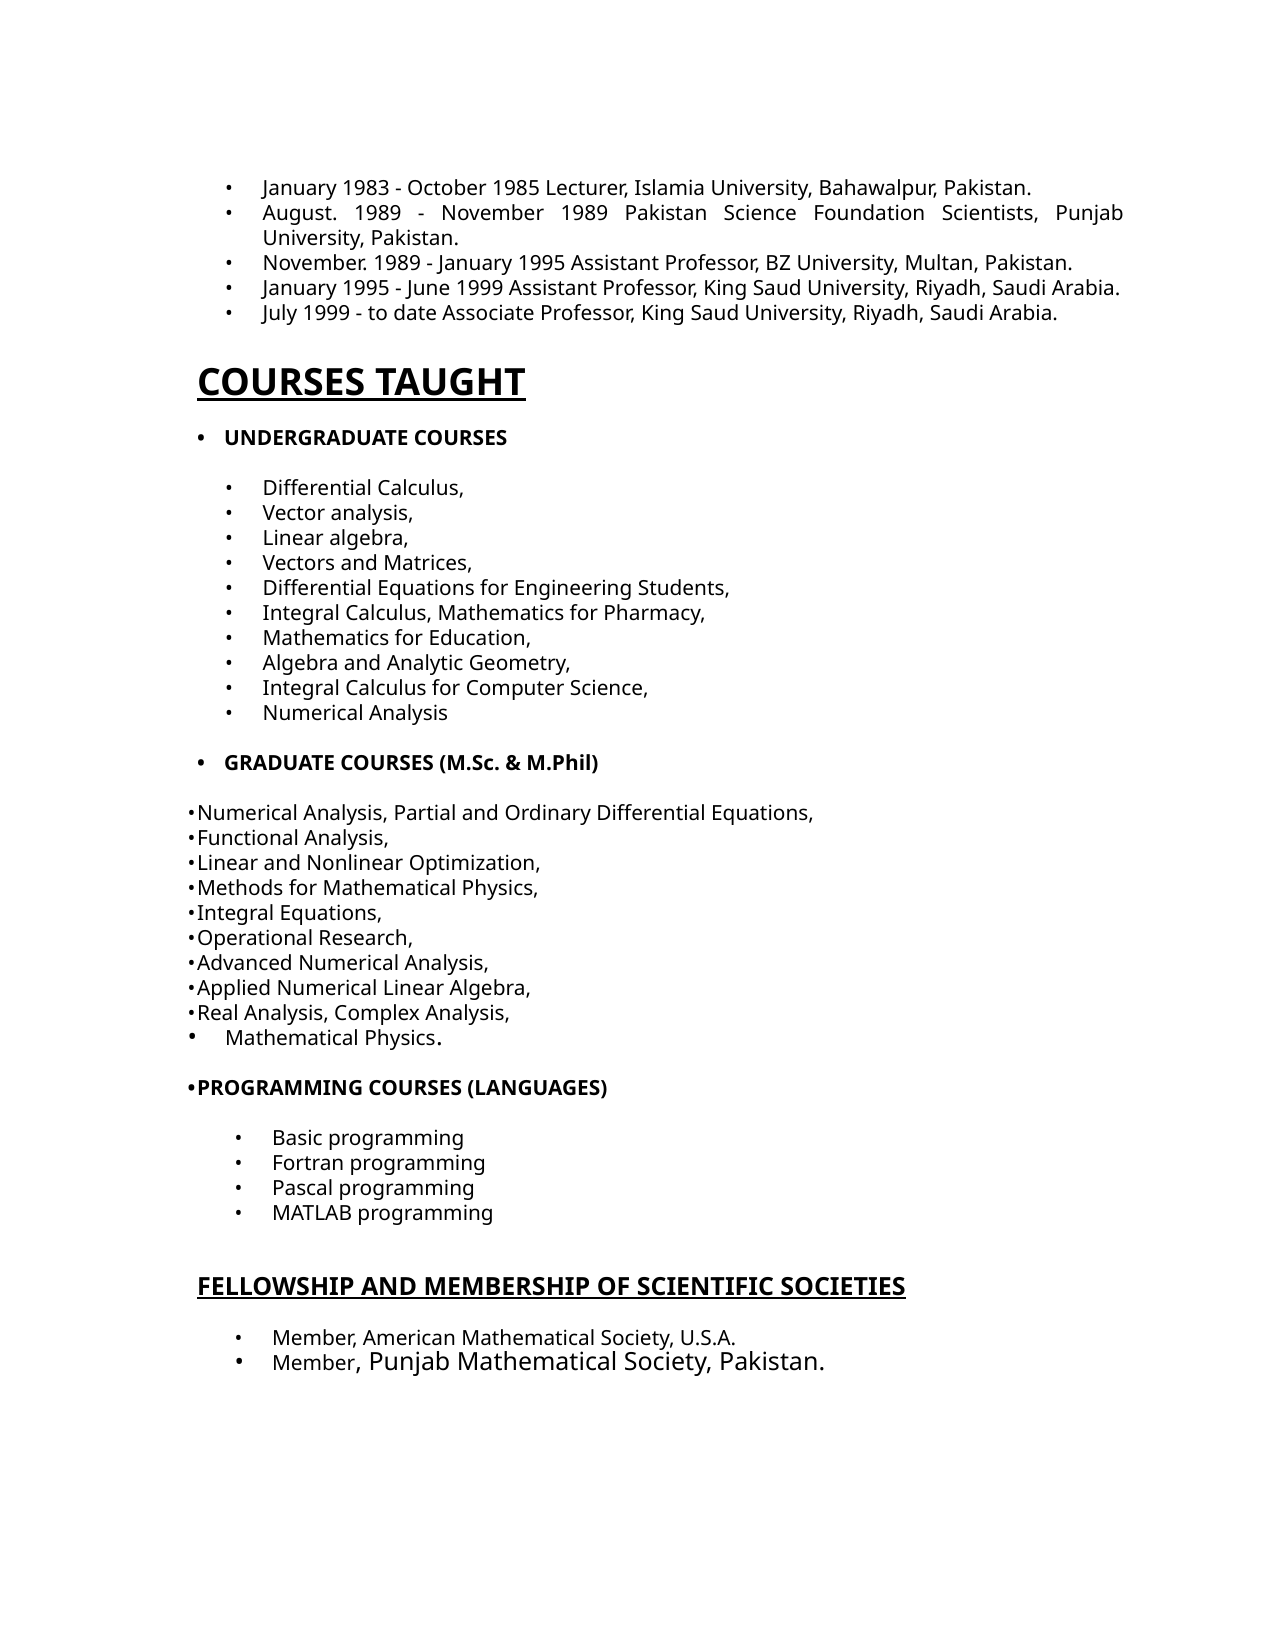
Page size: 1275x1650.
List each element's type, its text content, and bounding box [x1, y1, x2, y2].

list July 1999 - to date Associate Professor, King Saud University, Riyadh, Saudi Arabia. [225, 300, 1125, 325]
list Integral Calculus, Mathematics for Pharmacy, [225, 600, 1125, 625]
list PROGRAMMING COURSES (LANGUAGES) [187, 1075, 1125, 1100]
list MATLAB programming [234, 1200, 1125, 1225]
list Fortran programming [234, 1150, 1125, 1175]
list Vector analysis, [225, 500, 1125, 525]
list Linear and Nonlinear Optimization, [187, 850, 1125, 875]
list Integral Calculus for Computer Science, [225, 675, 1125, 700]
list UNDERGRADUATE COURSES [197, 425, 1125, 450]
list Pascal programming [234, 1175, 1125, 1200]
list Basic programming [234, 1125, 1125, 1150]
text COURSES TAUGHT [197, 375, 1125, 400]
list Algebra and Analytic Geometry, [225, 650, 1125, 675]
list Functional Analysis, [187, 825, 1125, 850]
list Member, Punjab Mathematical Society, Pakistan. [234, 1350, 1125, 1375]
list Operational Research, [187, 925, 1125, 950]
list Differential Equations for Engineering Students, [225, 575, 1125, 600]
list Advanced Numerical Analysis, [187, 950, 1125, 975]
list Linear algebra, [225, 525, 1125, 550]
list GRADUATE COURSES (M.Sc. & M.Phil) [197, 750, 1125, 775]
list August. 1989 - November 1989 Pakistan Science Foundation Scientists, Punjab University, Pakistan. [225, 200, 1125, 250]
list Real Analysis, Complex Analysis, [187, 1000, 1125, 1025]
list Applied Numerical Linear Algebra, [187, 975, 1125, 1000]
list Numerical Analysis, Partial and Ordinary Differential Equations, [187, 800, 1125, 825]
list Vectors and Matrices, [225, 550, 1125, 575]
list Member, American Mathematical Society, U.S.A. [234, 1325, 1125, 1350]
list January 1995 - June 1999 Assistant Professor, King Saud University, Riyadh, Saudi Arabia. [225, 275, 1125, 300]
list Methods for Mathematical Physics, [187, 875, 1125, 900]
list November. 1989 - January 1995 Assistant Professor, BZ University, Multan, Pakistan. [225, 250, 1125, 275]
list Mathematical Physics. [187, 1025, 1125, 1050]
text FELLOWSHIP AND MEMBERSHIP OF SCIENTIFIC SOCIETIES [197, 1275, 1125, 1300]
list Mathematics for Education, [225, 625, 1125, 650]
list Differential Calculus, [225, 475, 1125, 500]
list Numerical Analysis [225, 700, 1125, 725]
list January 1983 - October 1985 Lecturer, Islamia University, Bahawalpur, Pakistan. [225, 175, 1125, 200]
list Integral Equations, [187, 900, 1125, 925]
